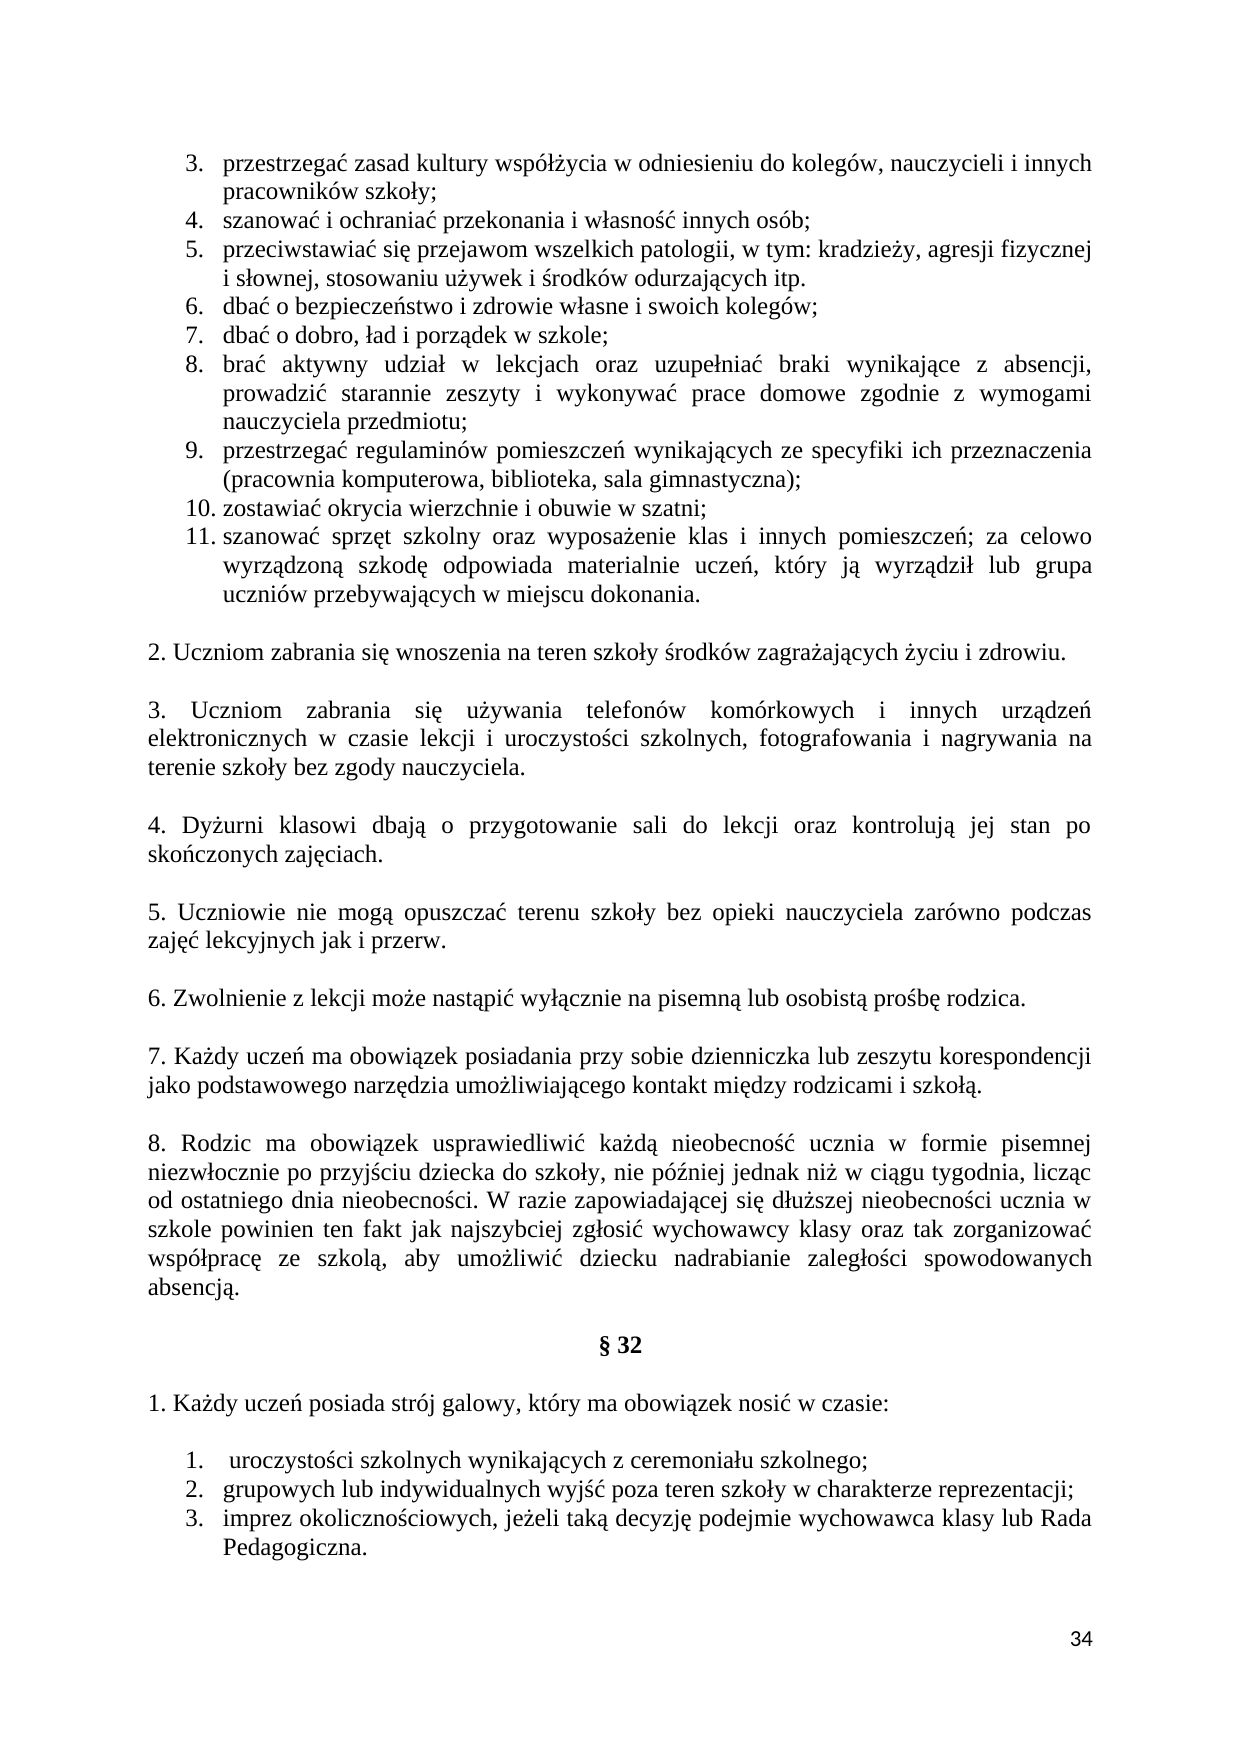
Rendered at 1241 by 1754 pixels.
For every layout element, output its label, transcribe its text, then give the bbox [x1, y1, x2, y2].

text 2. Uczniom zabrania się wnoszenia na teren szkoły środków zagrażających życiu i zdrowiu. [148, 637, 1093, 666]
list zostawiać okrycia wierzchnie i obuwie w szatni; [185, 493, 1093, 521]
list uroczystości szkolnych wynikających z ceremoniału szkolnego; [185, 1446, 1093, 1474]
list przestrzegać zasad kultury współżycia w odniesieniu do kolegów, nauczycieli i innych pracowników szkoły; [185, 148, 1093, 205]
text 6. Zwolnienie z lekcji może nastąpić wyłącznie na pisemną lub osobistą prośbę rodzica. [148, 983, 1093, 1012]
list dbać o bezpieczeństwo i zdrowie własne i swoich kolegów; [185, 291, 1093, 320]
list brać aktywny udział w lekcjach oraz uzupełniać braki wynikające z absencji, prowadzić starannie zeszyty i wykonywać prace domowe zgodnie z wymogami nauczyciela przedmiotu; [185, 349, 1093, 435]
list szanować sprzęt szkolny oraz wyposażenie klas i innych pomieszczeń; za celowo wyrządzoną szkodę odpowiada materialnie uczeń, który ją wyrządził lub grupa uczniów przebywających w miejscu dokonania. [185, 521, 1093, 608]
text 7. Każdy uczeń ma obowiązek posiadania przy sobie dzienniczka lub zeszytu korespondencji jako podstawowego narzędzia umożliwiającego kontakt między rodzicami i szkołą. [148, 1041, 1093, 1099]
text 5. Uczniowie nie mogą opuszczać terenu szkoły bez opieki nauczyciela zarówno podczas zajęć lekcyjnych jak i przerw. [148, 897, 1093, 954]
list szanować i ochraniać przekonania i własność innych osób; [185, 205, 1093, 234]
list grupowych lub indywidualnych wyjść poza teren szkoły w charakterze reprezentacji; [185, 1474, 1093, 1503]
list przestrzegać regulaminów pomieszczeń wynikających ze specyfiki ich przeznaczenia (pracownia komputerowa, biblioteka, sala gimnastyczna); [185, 435, 1093, 493]
text § 32 [148, 1330, 1093, 1358]
text 4. Dyżurni klasowi dbają o przygotowanie sali do lekcji oraz kontrolują jej stan po skończonych zajęciach. [148, 810, 1093, 868]
text 1. Każdy uczeń posiada strój galowy, który ma obowiązek nosić w czasie: [148, 1388, 1093, 1416]
list dbać o dobro, ład i porządek w szkole; [185, 320, 1093, 349]
text 3. Uczniom zabrania się używania telefonów komórkowych i innych urządzeń elektronicznych w czasie lekcji i uroczystości szkolnych, fotografowania i nagrywania na terenie szkoły bez zgody nauczyciela. [148, 695, 1093, 781]
list imprez okolicznościowych, jeżeli taką decyzję podejmie wychowawca klasy lub Rada Pedagogiczna. [185, 1503, 1093, 1561]
list przeciwstawiać się przejawom wszelkich patologii, w tym: kradzieży, agresji fizycznej i słownej, stosowaniu używek i środków odurzających itp. [185, 234, 1093, 291]
text 8. Rodzic ma obowiązek usprawiedliwić każdą nieobecność ucznia w formie pisemnej niezwłocznie po przyjściu dziecka do szkoły, nie później jednak niż w ciągu tygodnia, licząc od ostatniego dnia nieobecności. W razie zapowiadającej się dłuższej nieobecności ucznia w szkole powinien ten fakt jak najszybciej zgłosić wychowawcy klasy oraz tak zorganizować współpracę ze szkolą, aby umożliwić dziecku nadrabianie zaległości spowodowanych absencją. [148, 1128, 1093, 1301]
